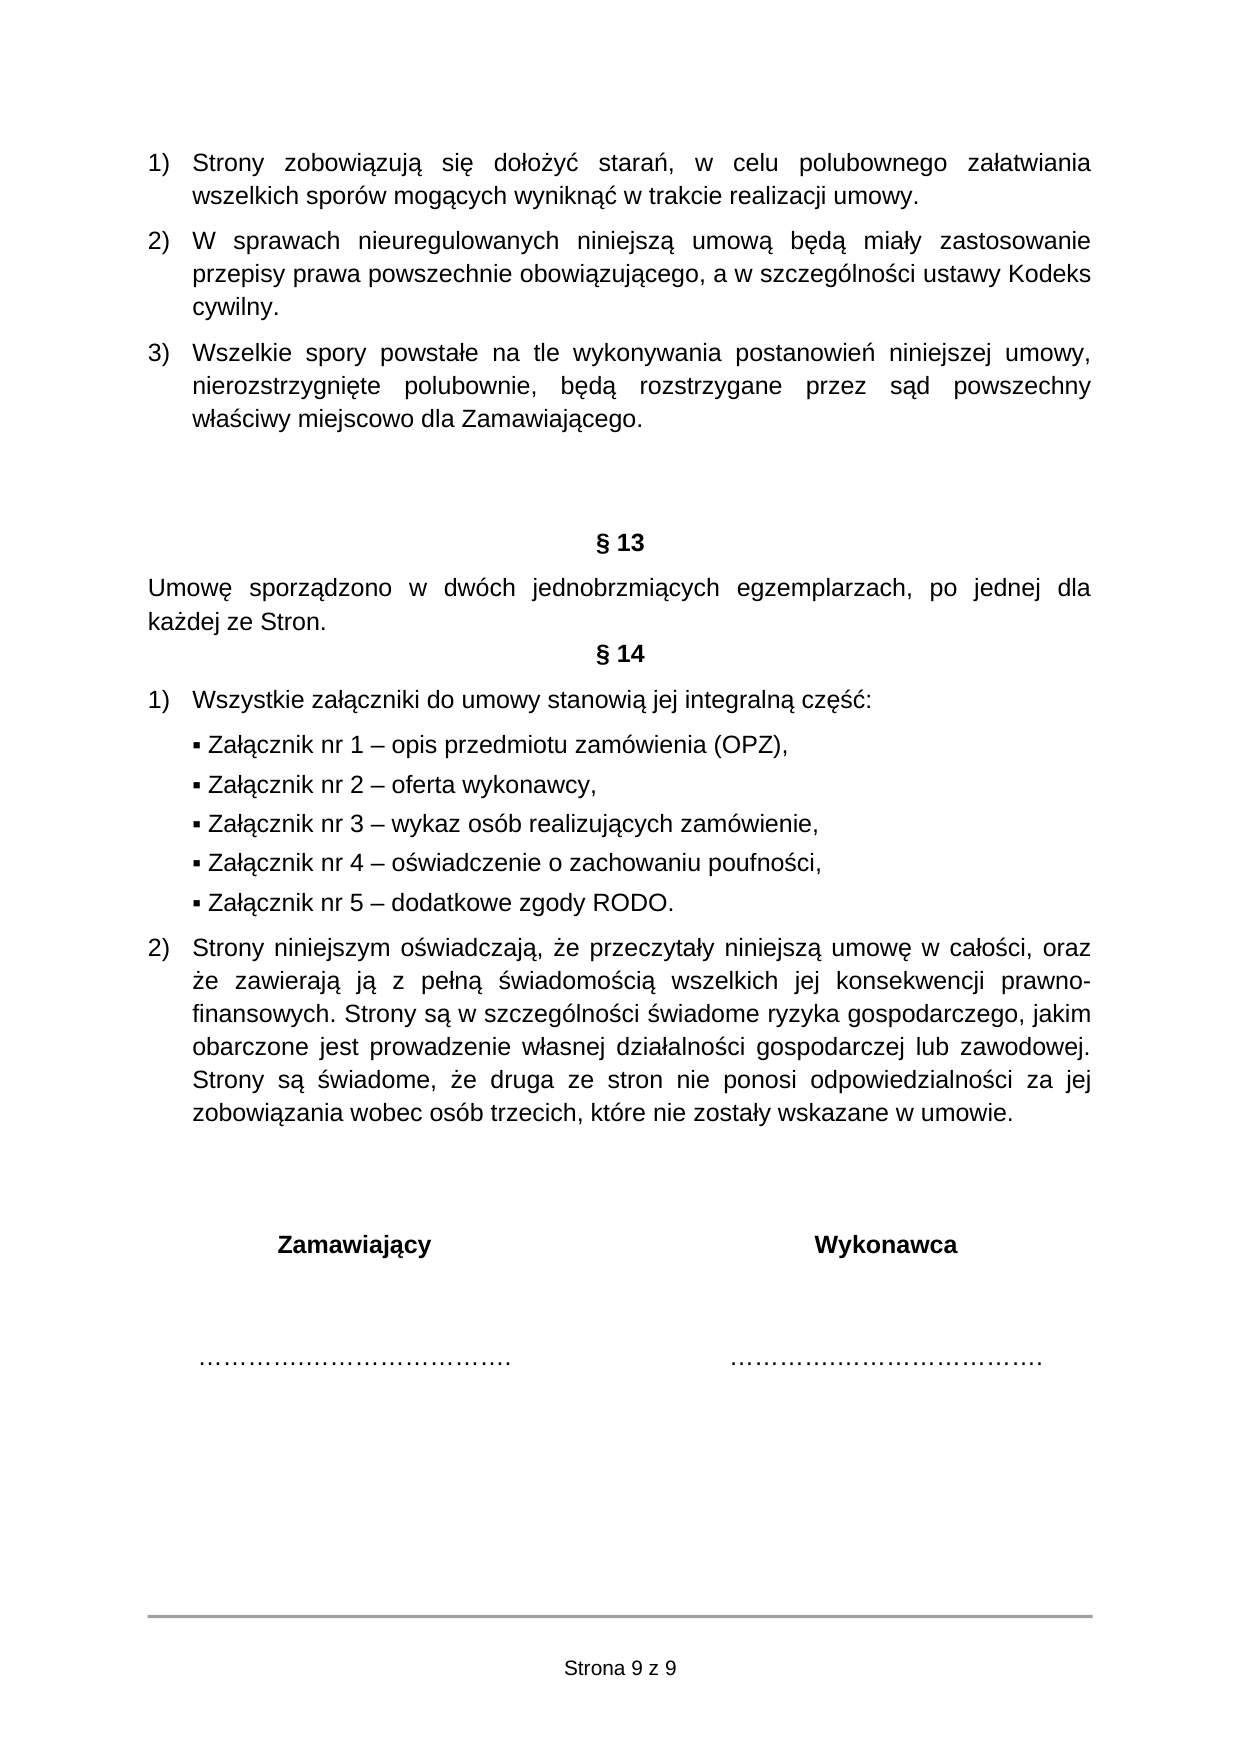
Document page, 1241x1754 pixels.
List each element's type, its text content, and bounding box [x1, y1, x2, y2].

table_header Wykonawca ………….……………………. [620, 1230, 1092, 1370]
table_header Zamawiający ………….……………………. [148, 1230, 620, 1370]
list Wszelkie spory powstałe na tle wykonywania postanowień niniejszej umowy, nierozstrzygnięte polubownie, będą rozstrzygane przez sąd powszechny właściwy miejscowo dla Zamawiającego. [148, 338, 1092, 433]
text ▪ Załącznik nr 4 – oświadczenie o zachowaniu poufności, [192, 848, 1092, 877]
text ▪ Załącznik nr 2 – oferta wykonawcy, [192, 770, 1092, 798]
text ▪ Załącznik nr 5 – dodatkowe zgody RODO. [192, 888, 1092, 916]
list Strony niniejszym oświadczają, że przeczytały niniejszą umowę w całości, oraz że zawierają ją z pełną świadomością wszelkich jej konsekwencji prawno-finansowych. Strony są w szczególności świadome ryzyka gospodarczego, jakim obarczone jest prowadzenie własnej działalności gospodarczej lub zawodowej. Strony są świadome, że druga ze stron nie ponosi odpowiedzialności za jej zobowiązania wobec osób trzecich, które nie zostały wskazane w umowie. [148, 933, 1092, 1127]
text § 13 [148, 528, 1092, 557]
text ▪ Załącznik nr 3 – wykaz osób realizujących zamówienie, [192, 809, 1092, 838]
list Wszystkie załączniki do umowy stanowią jej integralną część: [148, 685, 1092, 714]
text ▪ Załącznik nr 1 – opis przedmiotu zamówienia (OPZ), [192, 731, 1092, 759]
text Umowę sporządzono w dwóch jednobrzmiących egzemplarzach, po jednej dla każdej ze Stron. [148, 573, 1092, 635]
list W sprawach nieuregulowanych niniejszą umową będą miały zastosowanie przepisy prawa powszechnie obowiązującego, a w szczególności ustawy Kodeks cywilny. [148, 226, 1092, 321]
text § 14 [148, 639, 1092, 668]
list Strony zobowiązują się dołożyć starań, w celu polubownego załatwiania wszelkich sporów mogących wyniknąć w trakcie realizacji umowy. [148, 148, 1092, 209]
